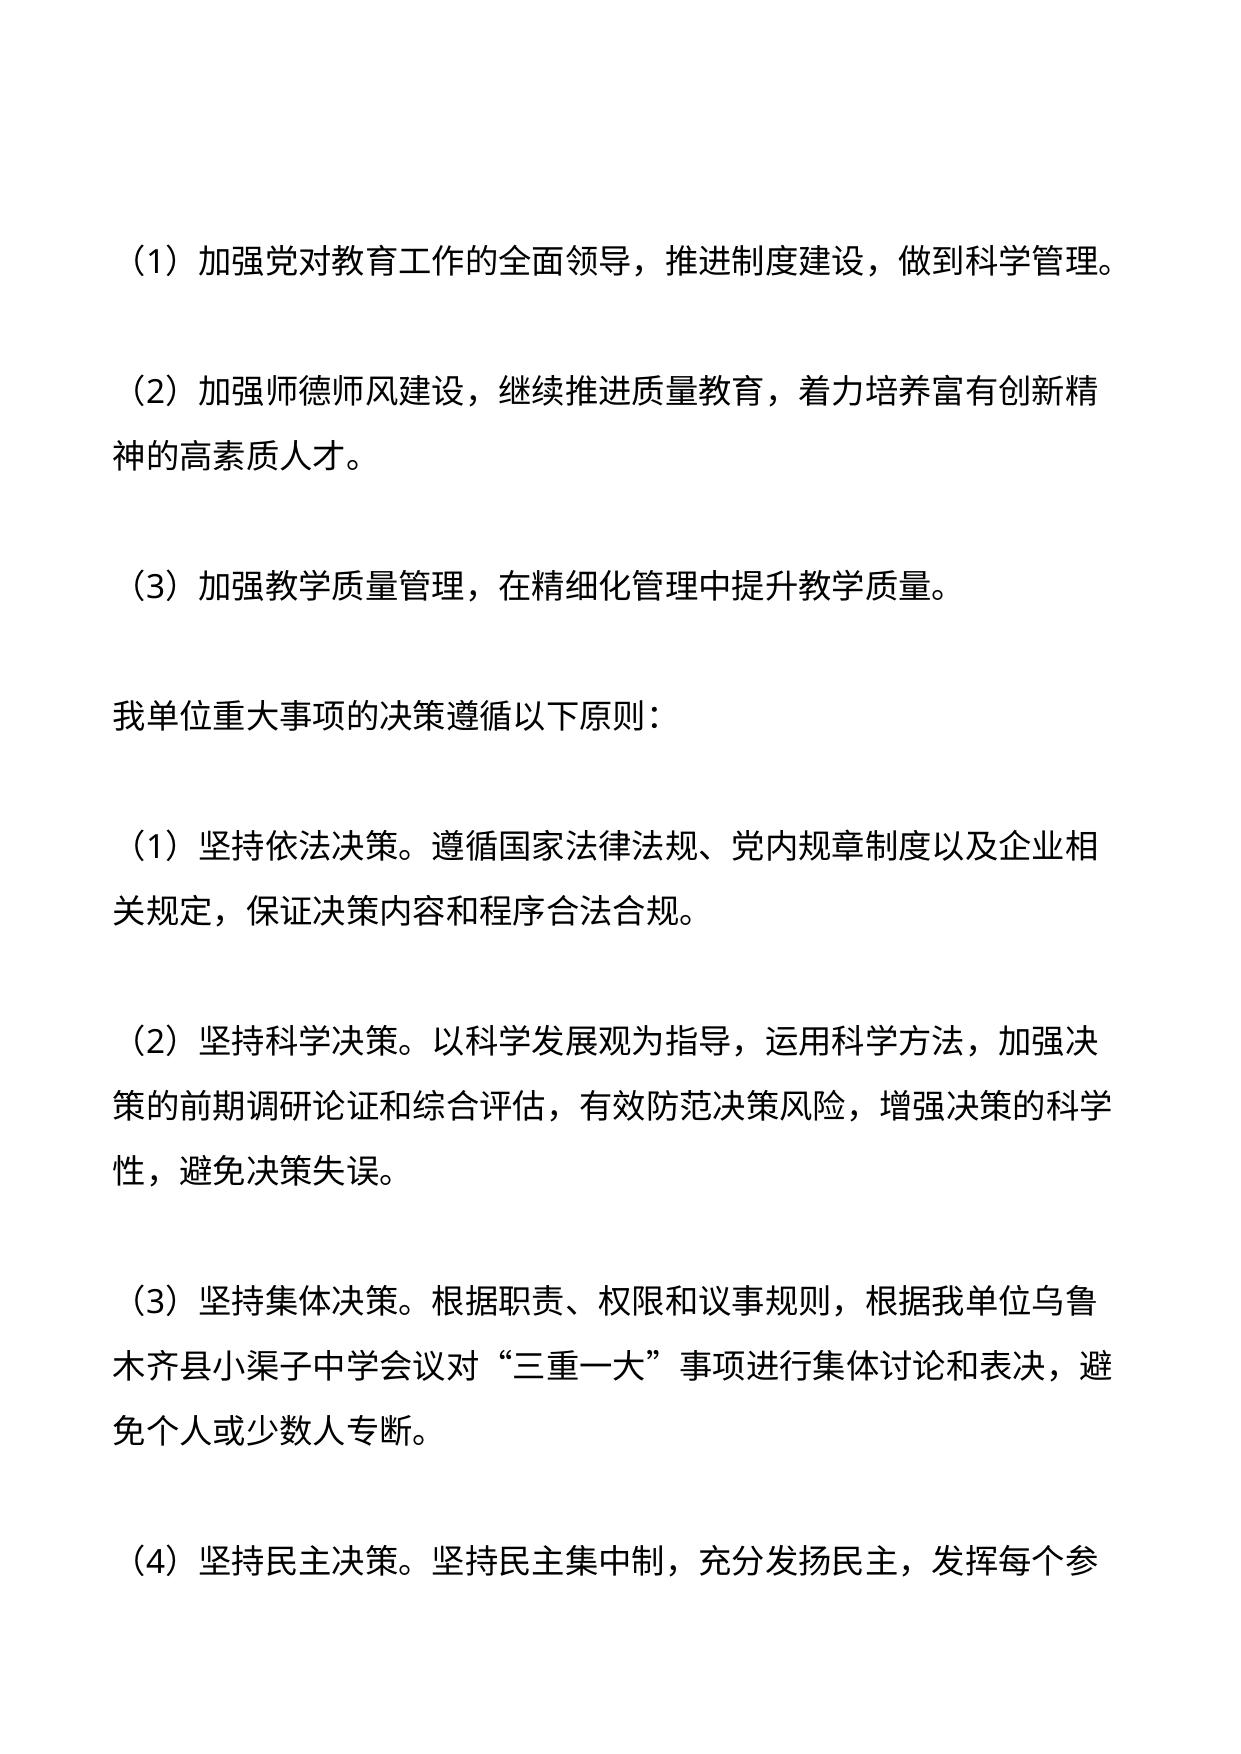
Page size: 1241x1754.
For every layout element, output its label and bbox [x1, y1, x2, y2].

text [112, 162, 1128, 1592]
